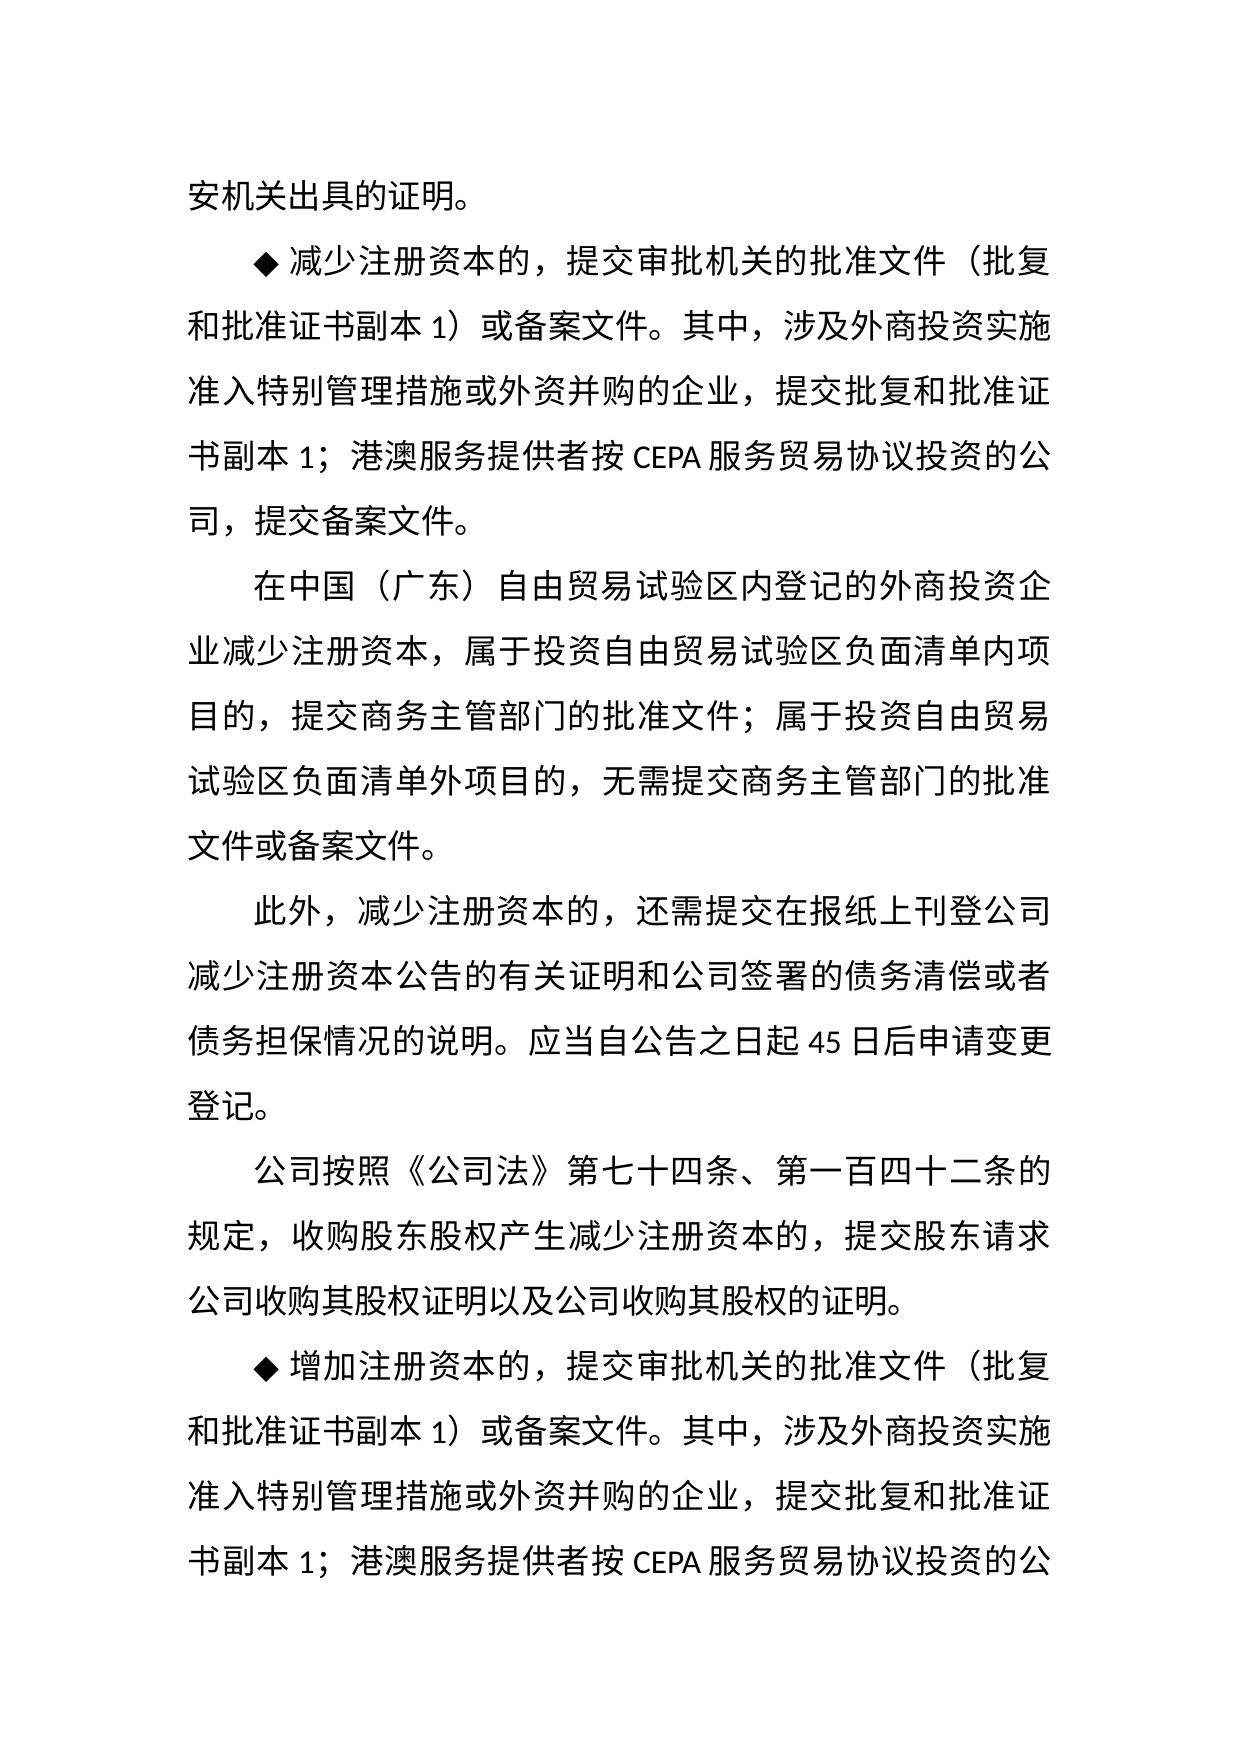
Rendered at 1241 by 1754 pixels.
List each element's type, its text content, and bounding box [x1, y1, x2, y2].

text 公司按照《公司法》第七十四条、第一百四十二条的规定，收购股东股权产生减少注册资本的，提交股东请求公司收购其股权证明以及公司收购其股权的证明。 [187, 1137, 1053, 1332]
text 在中国（广东）自由贸易试验区内登记的外商投资企业减少注册资本，属于投资自由贸易试验区负面清单内项目的，提交商务主管部门的批准文件；属于投资自由贸易试验区负面清单外项目的，无需提交商务主管部门的批准文件或备案文件。 [187, 552, 1053, 877]
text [187, 1332, 1053, 1592]
text 此外，减少注册资本的，还需提交在报纸上刊登公司减少注册资本公告的有关证明和公司签署的债务清偿或者债务担保情况的说明。应当自公告之日起45日后申请变更登记。 [187, 877, 1053, 1137]
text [187, 162, 1053, 227]
text ◆ 减少注册资本的，提交审批机关的批准文件（批复和批准证书副本1）或备案文件。其中，涉及外商投资实施准入特别管理措施或外资并购的企业，提交批复和批准证书副本1；港澳服务提供者按CEPA服务贸易协议投资的公司，提交备案文件。 [187, 227, 1053, 552]
